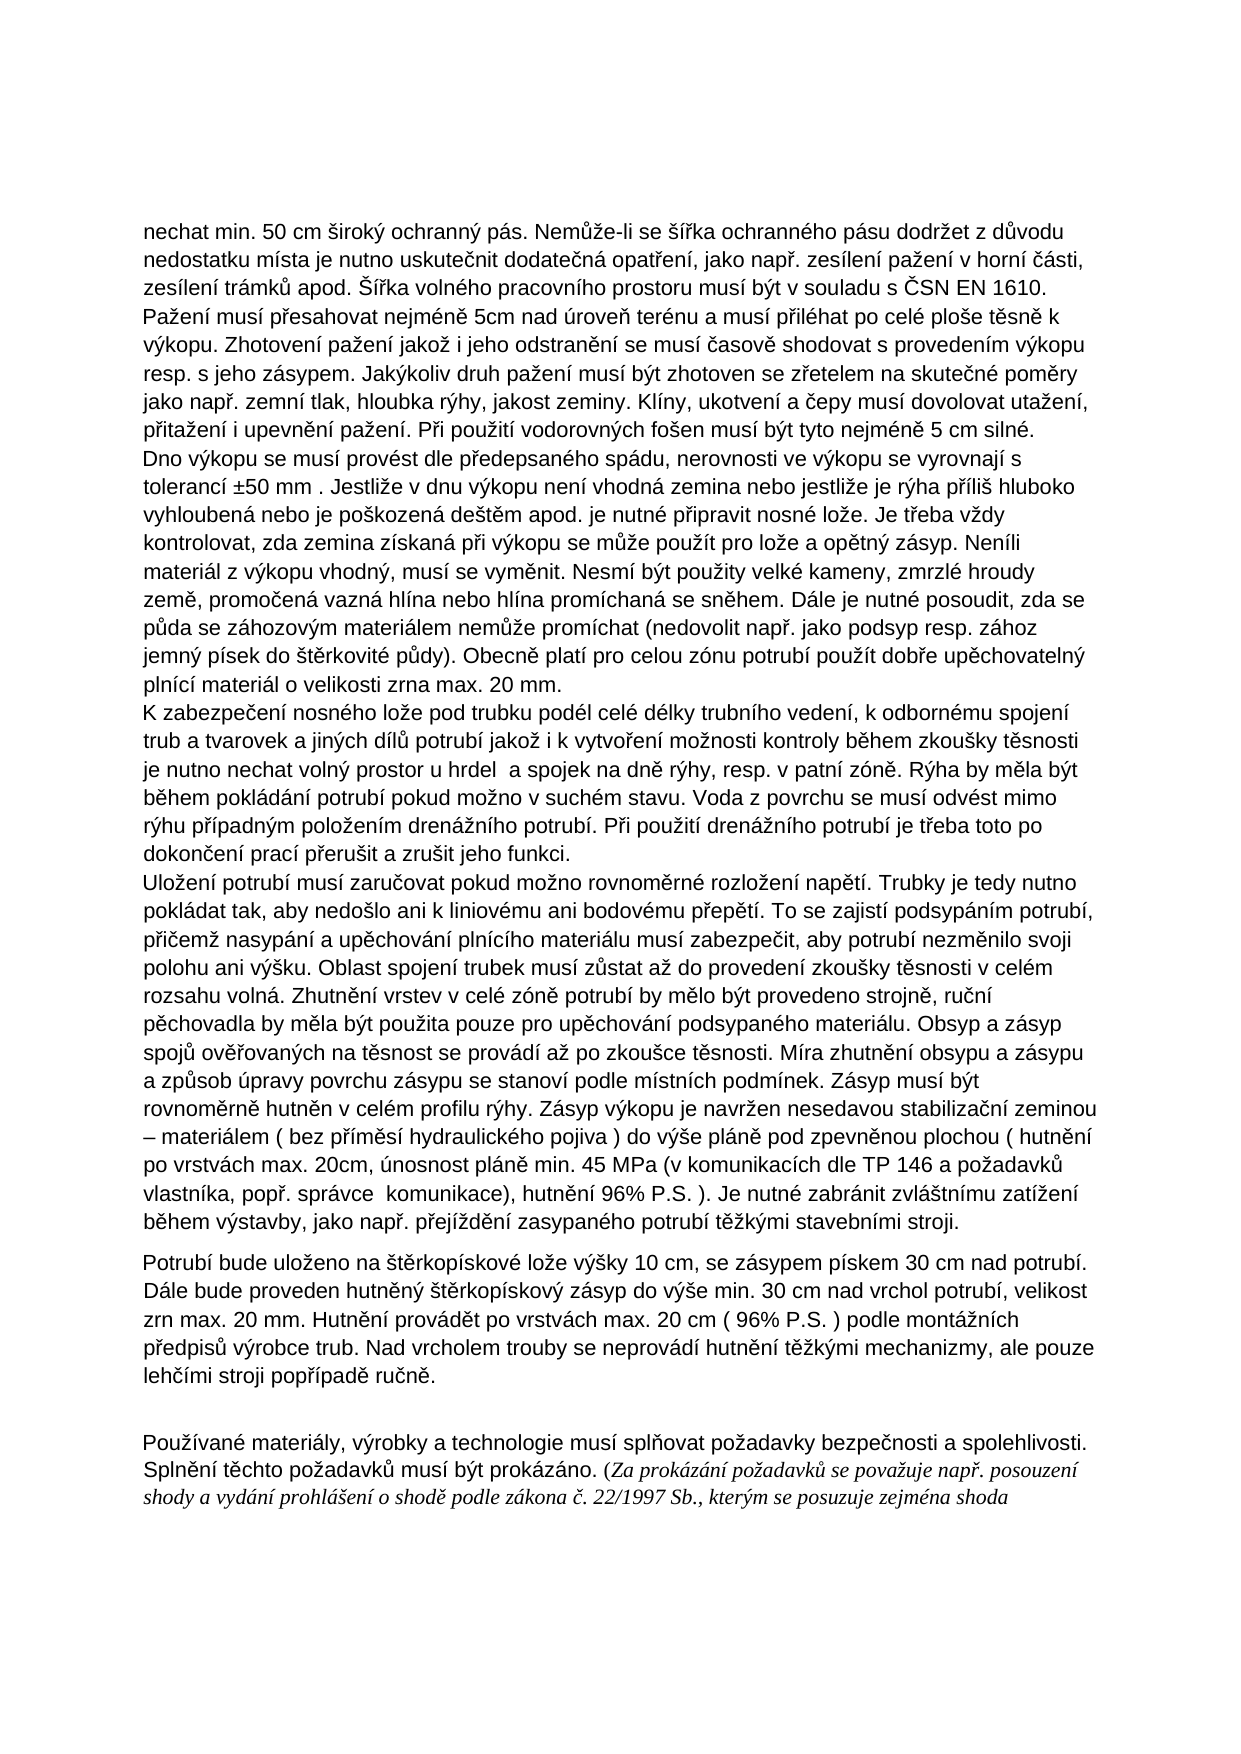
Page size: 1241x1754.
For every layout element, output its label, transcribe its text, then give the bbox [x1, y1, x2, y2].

text Potrubí bude uloženo na štěrkopískové lože výšky 10 cm, se zásypem pískem 30 cm nad potrubí. Dále bude proveden hutněný štěrkopískový zásyp do výše min. 30 cm nad vrchol potrubí, velikost zrn max. 20 mm. Hutnění provádět po vrstvách max. 20 cm ( 96% P.S. ) podle montážních předpisů výrobce trub. Nad vrcholem trouby se neprovádí hutnění těžkými mechanizmy, ale pouze lehčími stroji popřípadě ručně. [142, 1250, 1098, 1388]
text K zabezpečení nosného lože pod trubku podél celé délky trubního vedení, k odbornému spojení trub a tvarovek a jiných dílů potrubí jakož i k vytvoření možnosti kontroly během zkoušky těsnosti je nutno nechat volný prostor u hrdel a spojek na dně rýhy, resp. v patní zóně. Rýha by měla být během pokládání potrubí pokud možno v suchém stavu. Voda z povrchu se musí odvést mimo rýhu případným položením drenážního potrubí. Při použití drenážního potrubí je třeba toto po dokončení prací přerušit a zrušit jeho funkci. [142, 700, 1098, 867]
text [142, 219, 1098, 300]
text Uložení potrubí musí zaručovat pokud možno rovnoměrné rozložení napětí. Trubky je tedy nutno pokládat tak, aby nedošlo ani k liniovému ani bodovému přepětí. To se zajistí podsypáním potrubí, přičemž nasypání a upěchování plnícího materiálu musí zabezpečit, aby potrubí nezměnilo svoji polohu ani výšku. Oblast spojení trubek musí zůstat až do provedení zkoušky těsnosti v celém rozsahu volná. Zhutnění vrstev v celé zóně potrubí by mělo být provedeno strojně, ruční pěchovadla by měla být použita pouze pro upěchování podsypaného materiálu. Obsyp a zásyp spojů ověřovaných na těsnost se provádí až po zkoušce těsnosti. Míra zhutnění obsypu a zásypu a způsob úpravy povrchu zásypu se stanoví podle místních podmínek. Zásyp musí být rovnoměrně hutněn v celém profilu rýhy. Zásyp výkopu je navržen nesedavou stabilizační zeminou – materiálem ( bez příměsí hydraulického pojiva ) do výše pláně pod zpevněnou plochou ( hutnění po vrstvách max. 20cm, únosnost pláně min. 45 MPa (v komunikacích dle TP 146 a požadavků vlastníka, popř. správce komunikace), hutnění 96% P.S. ). Je nutné zabránit zvláštnímu zatížení během výstavby, jako např. přejíždění zasypaného potrubí těžkými stavebními stroji. [142, 870, 1098, 1234]
text Pažení musí přesahovat nejméně 5cm nad úroveň terénu a musí přiléhat po celé ploše těsně k výkopu. Zhotovení pažení jakož i jeho odstranění se musí časově shodovat s provedením výkopu resp. s jeho zásypem. Jakýkoliv druh pažení musí být zhotoven se zřetelem na skutečné poměry jako např. zemní tlak, hloubka rýhy, jakost zeminy. Klíny, ukotvení a čepy musí dovolovat utažení, přitažení i upevnění pažení. Při použití vodorovných fošen musí být tyto nejméně 5 cm silné. [142, 304, 1098, 442]
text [142, 1430, 1098, 1509]
text Dno výkopu se musí provést dle předepsaného spádu, nerovnosti ve výkopu se vyrovnají s tolerancí ±50 mm . Jestliže v dnu výkopu není vhodná zemina nebo jestliže je rýha příliš hluboko vyhloubená nebo je poškozená deštěm apod. je nutné připravit nosné lože. Je třeba vždy kontrolovat, zda zemina získaná při výkopu se může použít pro lože a opětný zásyp. Neníli materiál z výkopu vhodný, musí se vyměnit. Nesmí být použity velké kameny, zmrzlé hroudy země, promočená vazná hlína nebo hlína promíchaná se sněhem. Dále je nutné posoudit, zda se půda se záhozovým materiálem nemůže promíchat (nedovolit např. jako podsyp resp. zához jemný písek do štěrkovité půdy). Obecně platí pro celou zónu potrubí použít dobře upěchovatelný plnící materiál o velikosti zrna max. 20 mm. [142, 446, 1098, 697]
